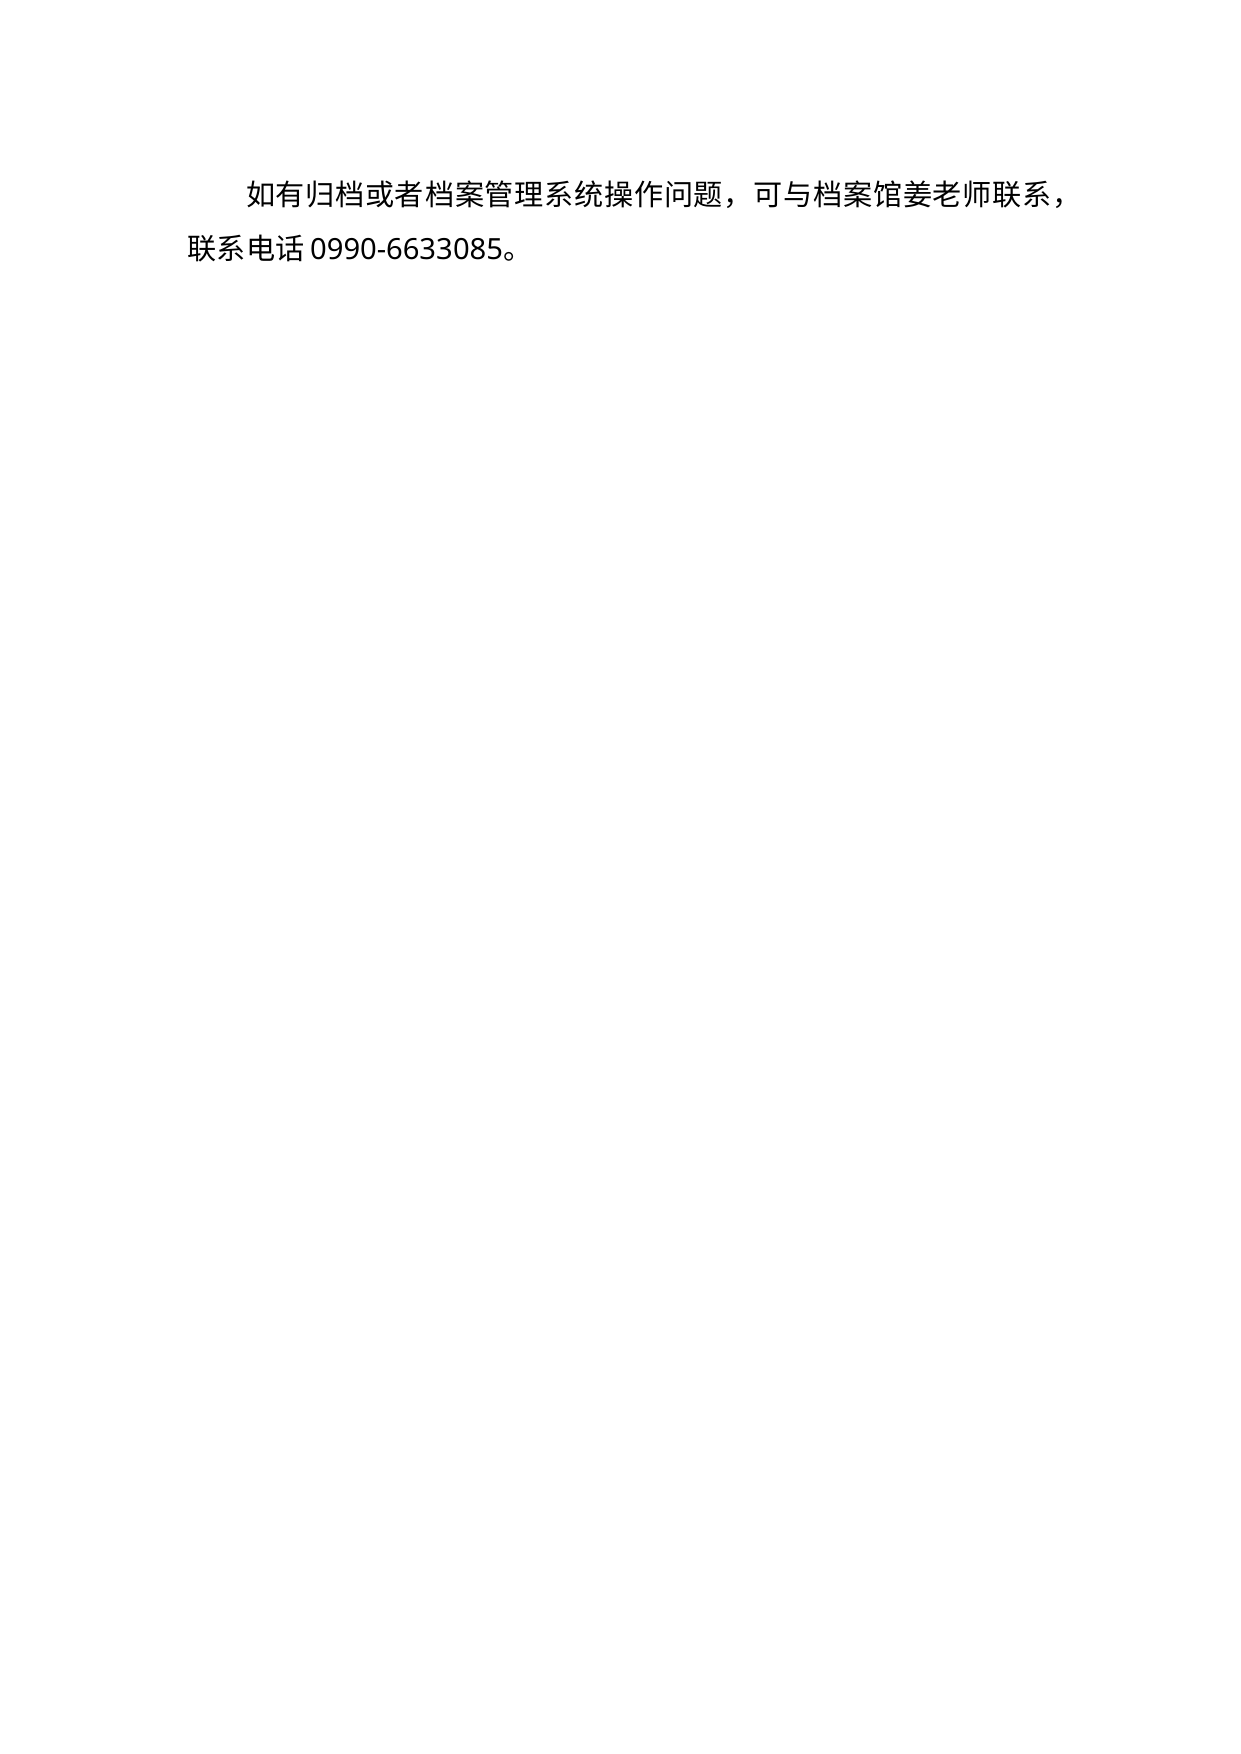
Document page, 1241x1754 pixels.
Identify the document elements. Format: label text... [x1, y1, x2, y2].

text 如有归档或者档案管理系统操作问题，可与档案馆姜老师联系，联系电话0990-6633085。 [187, 162, 1053, 270]
